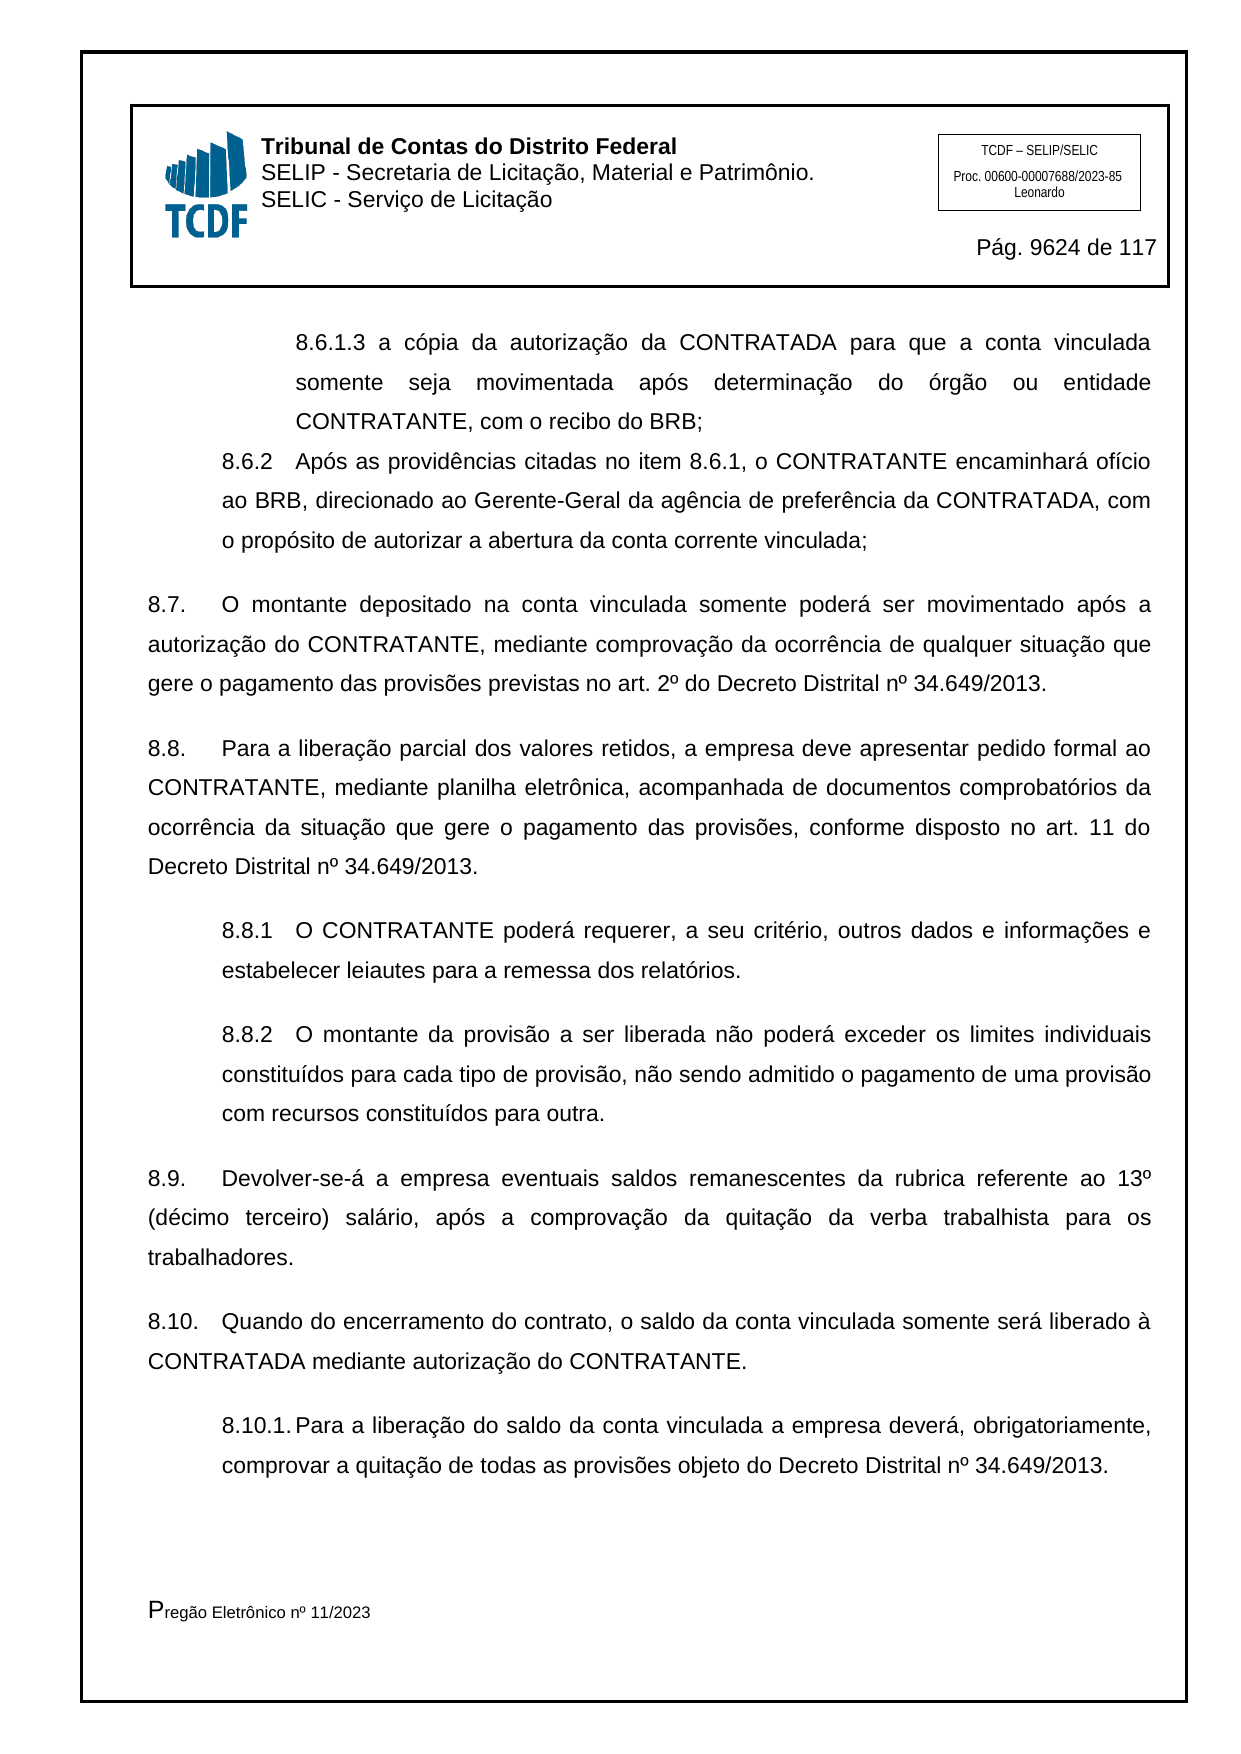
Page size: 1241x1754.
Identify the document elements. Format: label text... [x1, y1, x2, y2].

list O montante depositado na conta vinculada somente poderá ser movimentado após a autorização do CONTRATANTE, mediante comprovação da ocorrência de qualquer situação que gere o pagamento das provisões previstas no art. 2º do Decreto Distrital nº 34.649/2013. [148, 591, 1152, 696]
text 8.8.1 O CONTRATANTE poderá requerer, a seu critério, outros dados e informações e estabelecer leiautes para a remessa dos relatórios. [222, 917, 1152, 983]
list Devolver-se-á a empresa eventuais saldos remanescentes da rubrica referente ao 13º (décimo terceiro) salário, após a comprovação da quitação da verba trabalhista para os trabalhadores. [148, 1165, 1152, 1270]
list Para a liberação parcial dos valores retidos, a empresa deve apresentar pedido formal ao contratante, mediante planilha eletrônica, acompanhada de documentos comprobatórios da ocorrência da situação que gere o pagamento das provisões, conforme disposto no art. 11 do Decreto Distrital nº 34.649/2013. [148, 734, 1152, 879]
list Quando do encerramento do contrato, o saldo da conta vinculada somente será liberado à CONTRATADA mediante autorização do CONTRATANTE. [148, 1308, 1152, 1374]
picture [150, 128, 262, 240]
text 8.10.1. Para a liberação do saldo da conta vinculada a empresa deverá, obrigatoriamente, comprovar a quitação de todas as provisões objeto do Decreto Distrital nº 34.649/2013. [222, 1412, 1152, 1478]
text 8.8.2 O montante da provisão a ser liberada não poderá exceder os limites individuais constituídos para cada tipo de provisão, não sendo admitido o pagamento de uma provisão com recursos constituídos para outra. [222, 1021, 1152, 1127]
text 8.6.2 Após as providências citadas no item 8.6.1, o CONTRATANTE encaminhará ofício ao BRB, direcionado ao Gerente-Geral da agência de preferência da CONTRATADA, com o propósito de autorizar a abertura da conta corrente vinculada; [222, 448, 1152, 553]
text 8.6.1.3 a cópia da autorização da CONTRATADA para que a conta vinculada somente seja movimentada após determinação do órgão ou entidade CONTRATANTE, com o recibo do BRB; [295, 329, 1152, 434]
